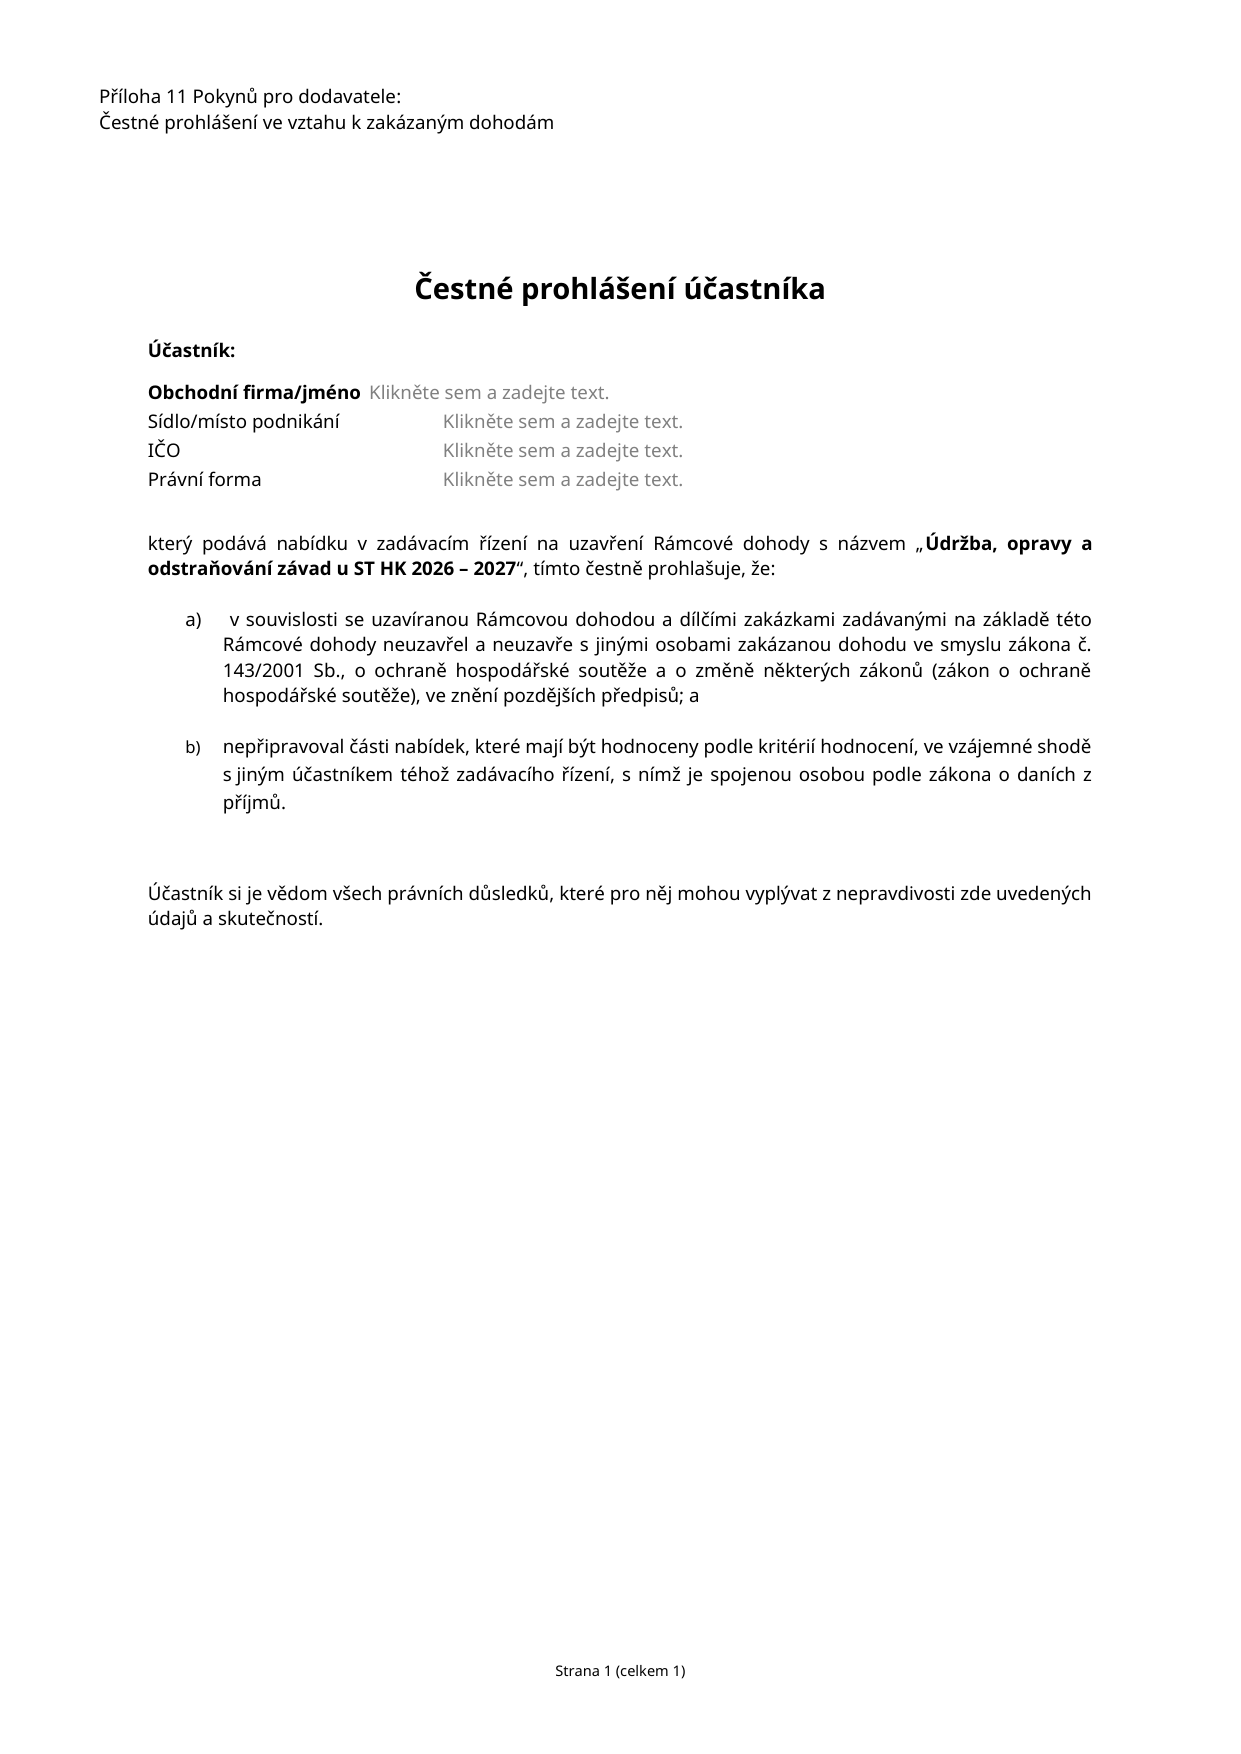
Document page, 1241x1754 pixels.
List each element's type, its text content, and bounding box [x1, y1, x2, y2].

title Čestné prohlášení účastníka [148, 268, 1093, 308]
text Účastník si je vědom všech právních důsledků, které pro něj mohou vyplývat z nepravdivosti zde uvedených údajů a skutečností. [148, 880, 1093, 931]
text Účastník: [148, 333, 1093, 364]
list nepřipravoval části nabídek, které mají být hodnoceny podle kritérií hodnocení, ve vzájemné shodě s jiným účastníkem téhož zadávacího řízení, s nímž je spojenou osobou podle zákona o daních z příjmů. [185, 733, 1093, 815]
text IČO [148, 434, 1093, 463]
text Sídlo/místo podnikání [148, 405, 1093, 434]
text Právní forma [148, 463, 1093, 492]
text Obchodní firma/jméno [148, 376, 1093, 405]
text který podává nabídku v zadávacím řízení na uzavření Rámcové dohody s názvem „Údržba, opravy a odstraňování závad u ST HK 2026 – 2027“, tímto čestně prohlašuje, že: [148, 530, 1093, 581]
list v souvislosti se uzavíranou Rámcovou dohodou a dílčími zakázkami zadávanými na základě této Rámcové dohody neuzavřel a neuzavře s jinými osobami zakázanou dohodu ve smyslu zákona č. 143/2001 Sb., o ochraně hospodářské soutěže a o změně některých zákonů (zákon o ochraně hospodářské soutěže), ve znění pozdějších předpisů; a [185, 606, 1093, 708]
